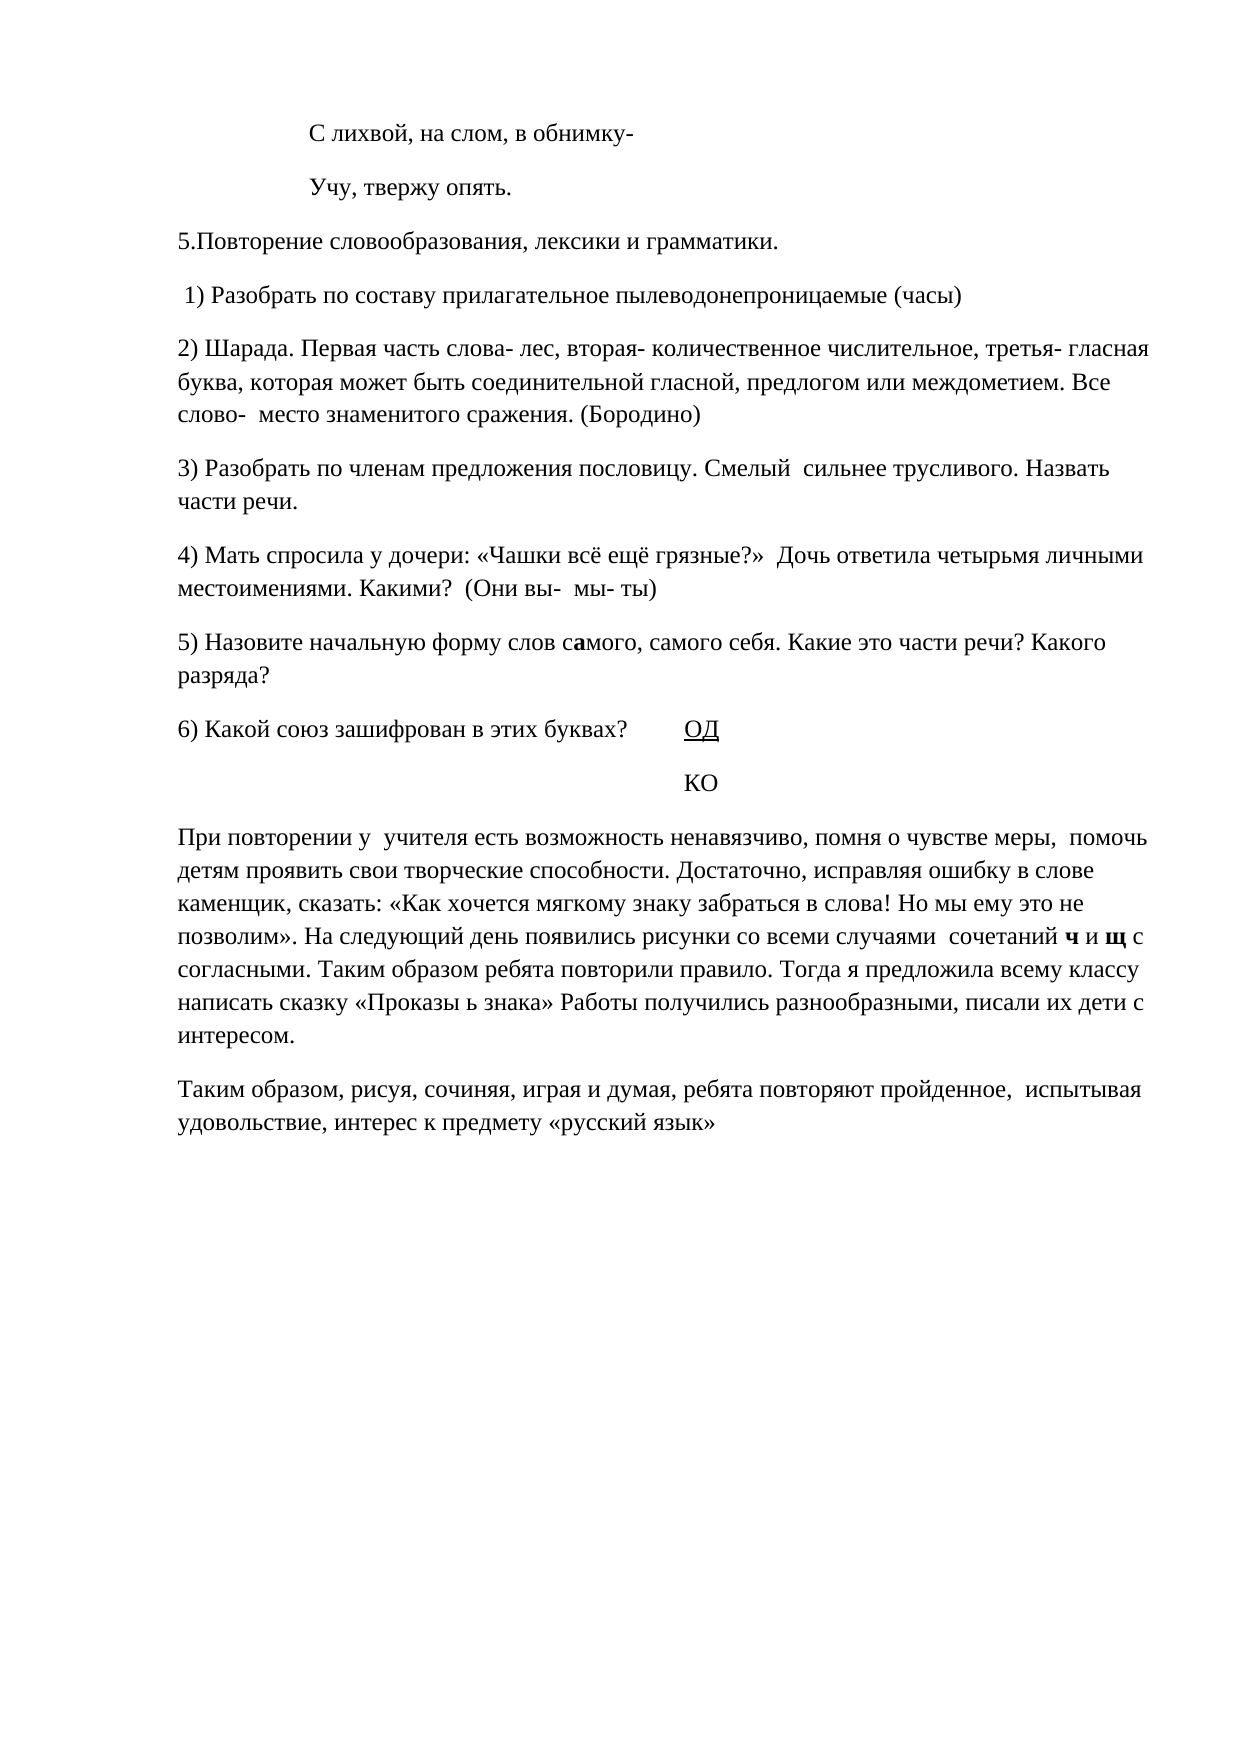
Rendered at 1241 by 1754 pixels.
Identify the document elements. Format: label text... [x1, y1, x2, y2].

text 6) Какой союз зашифрован в этих буквах? ОД [177, 714, 1152, 743]
text 2) Шарада. Первая часть слова- лес, вторая- количественное числительное, третья- гласная буква, которая может быть соединительной гласной, предлогом или междометием. Все слово- место знаменитого сражения. (Бородино) [177, 333, 1152, 428]
text Таким образом, рисуя, сочиняя, играя и думая, ребята повторяют пройденное, испытывая удовольствие, интерес к предмету «русский язык» [177, 1074, 1152, 1136]
text 3) Разобрать по членам предложения пословицу. Смелый сильнее трусливого. Назвать части речи. [177, 453, 1152, 515]
text 1) Разобрать по составу прилагательное пылеводонепроницаемые (часы) [177, 280, 1152, 308]
text Учу, твержу опять. [177, 172, 1152, 201]
text КО [177, 768, 1152, 797]
text 4) Мать спросила у дочери: «Чашки всё ещё грязные?» Дочь ответила четырьмя личными местоимениями. Какими? (Они вы- мы- ты) [177, 540, 1152, 602]
text С лихвой, на слом, в обнимку- [177, 118, 1152, 147]
text 5) Назовите начальную форму слов самого, самого себя. Какие это части речи? Какого разряда? [177, 627, 1152, 689]
text При повторении у учителя есть возможность ненавязчиво, помня о чувстве меры, помочь детям проявить свои творческие способности. Достаточно, исправляя ошибку в слове каменщик, сказать: «Как хочется мягкому знаку забраться в слова! Но мы ему это не позволим». На следующий день появились рисунки со всеми случаями сочетаний ч и щ с согласными. Таким образом ребята повторили правило. Тогда я предложила всему классу написать сказку «Проказы ь знака» Работы получились разнообразными, писали их дети с интересом. [177, 822, 1152, 1049]
text 5.Повторение словообразования, лексики и грамматики. [177, 226, 1152, 254]
